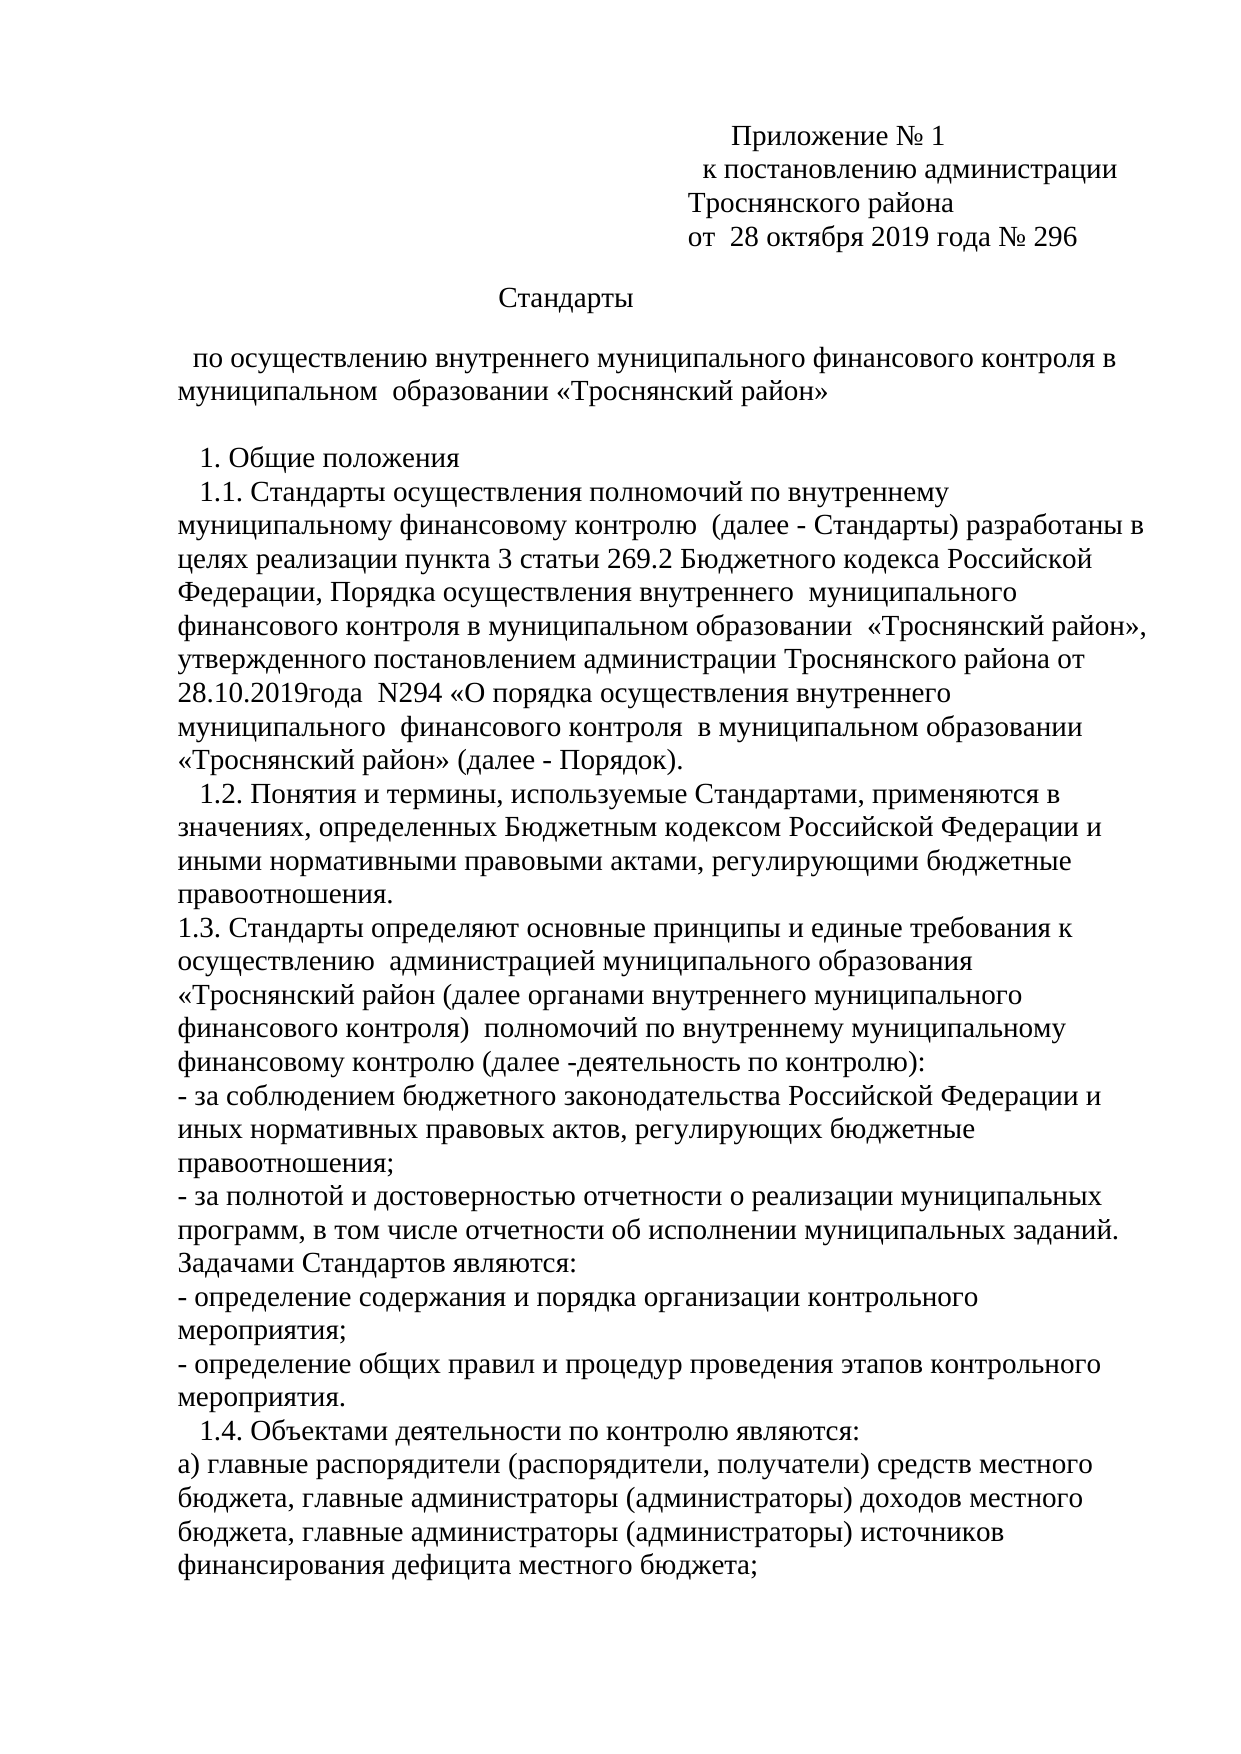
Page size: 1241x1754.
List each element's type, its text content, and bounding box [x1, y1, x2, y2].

text к постановлению администрации [177, 152, 1152, 185]
text - за полнотой и достоверностью отчетности о реализации муниципальных программ, в том числе отчетности об исполнении муниципальных заданий. [177, 1178, 1152, 1245]
text а) главные распорядители (распорядители, получатели) средств местного бюджета, главные администраторы (администраторы) доходов местного бюджета, главные администраторы (администраторы) источников финансирования дефицита местного бюджета; [177, 1447, 1152, 1581]
text Приложение № 1 [177, 118, 1152, 152]
text по осуществлению внутреннего муниципального финансового контроля в муниципальном образовании «Троснянский район» [177, 340, 1152, 407]
text 1.4. Объектами деятельности по контролю являются: [177, 1413, 1152, 1447]
text - определение содержания и порядка организации контрольного мероприятия; [177, 1279, 1152, 1346]
text Задачами Стандартов являются: [177, 1245, 1152, 1279]
text от 28 октября 2019 года № 296 [177, 219, 1152, 252]
text Троснянского района [177, 185, 1152, 219]
text 1.1. Стандарты осуществления полномочий по внутреннему муниципальному финансовому контролю (далее - Стандарты) разработаны в целях реализации пункта 3 статьи 269.2 Бюджетного кодекса Российской Федерации, Порядка осуществления внутреннего муниципального финансового контроля в муниципальном образовании «Троснянский район», утвержденного постановлением администрации Троснянского района от 28.10.2019года N294 «О порядка осуществления внутреннего муниципального финансового контроля в муниципальном образовании «Троснянский район» (далее - Порядок). [177, 474, 1152, 776]
text 1. Общие положения [177, 440, 1152, 474]
text - определение общих правил и процедур проведения этапов контрольного мероприятия. [177, 1346, 1152, 1413]
text 1.3. Стандарты определяют основные принципы и единые требования к осуществлению администрацией муниципального образования «Троснянский район (далее органами внутреннего муниципального финансового контроля) полномочий по внутреннему муниципальному финансовому контролю (далее -деятельность по контролю): [177, 910, 1152, 1078]
text 1.2. Понятия и термины, используемые Стандартами, применяются в значениях, определенных Бюджетным кодексом Российской Федерации и иными нормативными правовыми актами, регулирующими бюджетные правоотношения. [177, 776, 1152, 910]
text - за соблюдением бюджетного законодательства Российской Федерации и иных нормативных правовых актов, регулирующих бюджетные правоотношения; [177, 1078, 1152, 1178]
text Стандарты [177, 280, 1152, 314]
